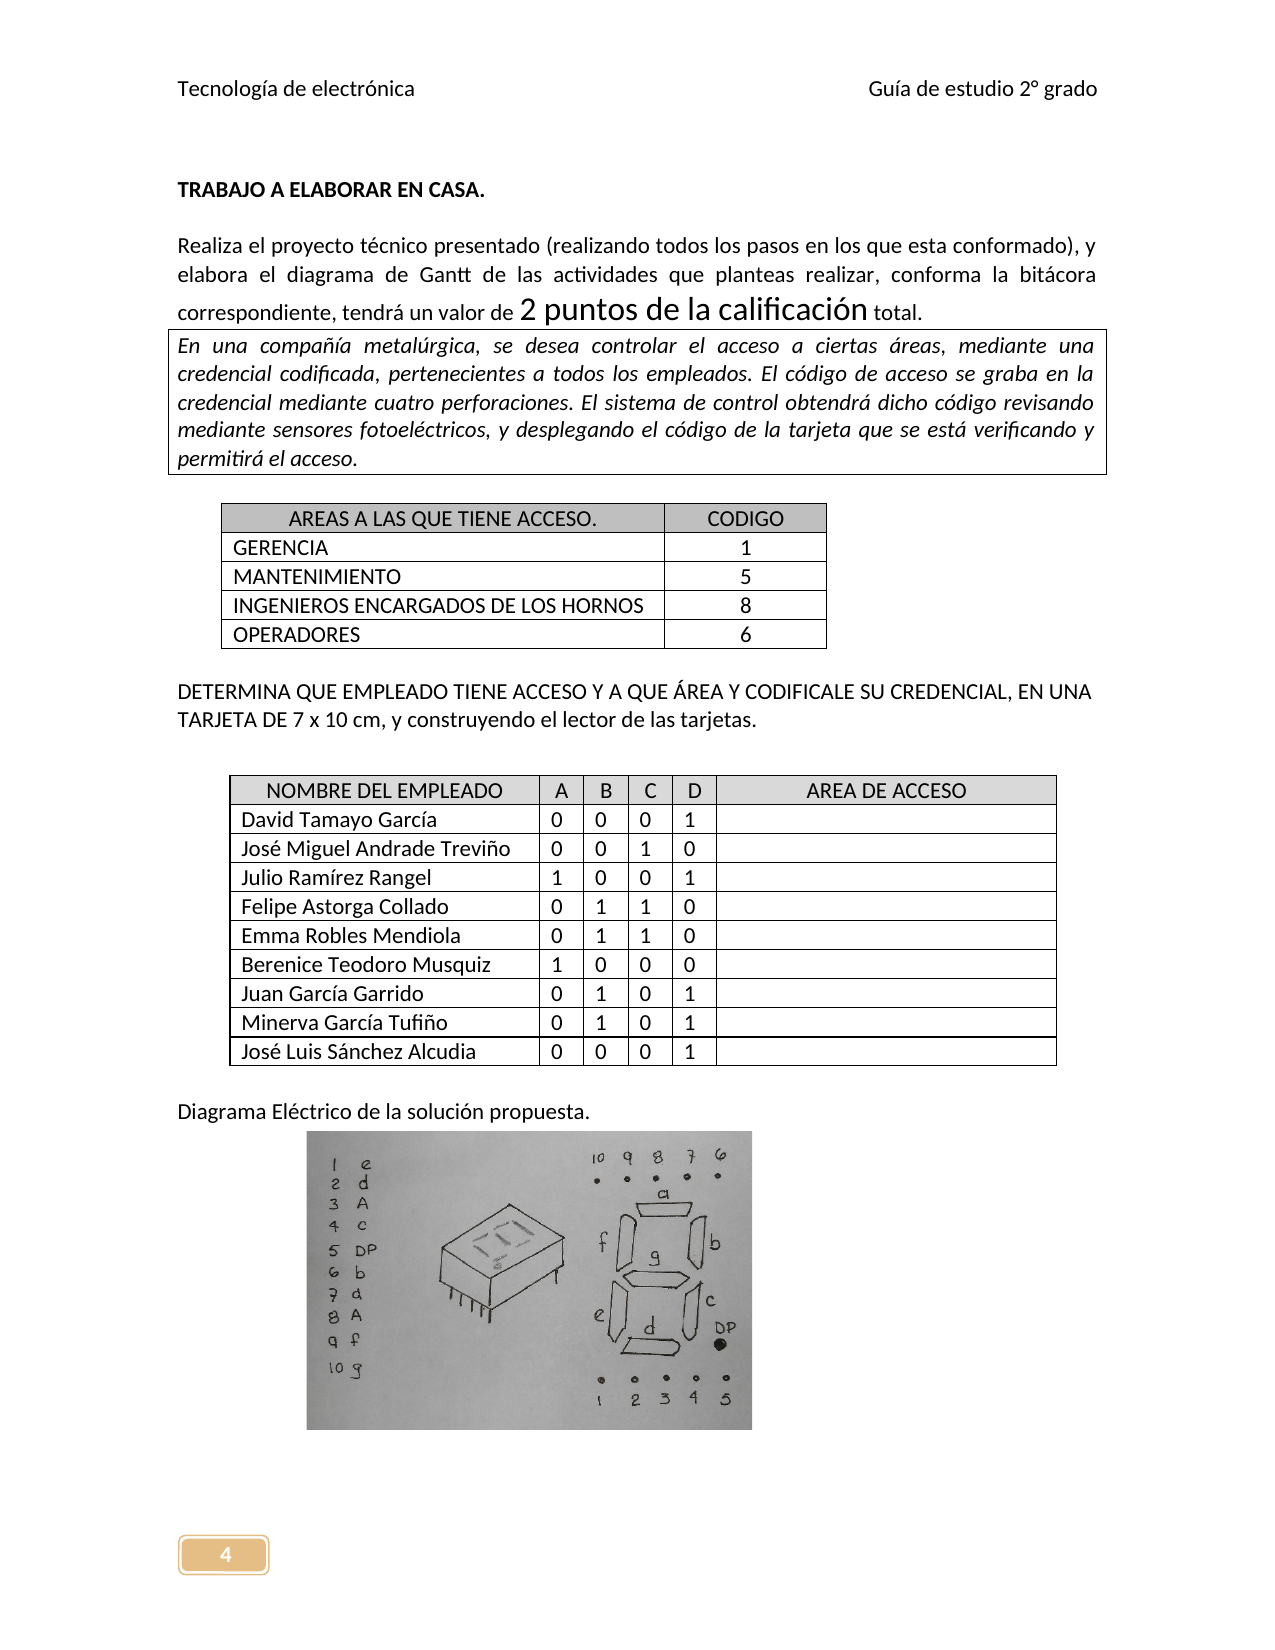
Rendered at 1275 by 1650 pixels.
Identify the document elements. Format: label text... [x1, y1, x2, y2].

table_cell 1 [673, 1008, 716, 1036]
table_cell 0 [629, 863, 672, 891]
table_cell 0 [584, 834, 628, 862]
table_cell 0 [540, 921, 583, 949]
table_cell [717, 863, 1056, 891]
table_cell José Luis Sánchez Alcudia [231, 1038, 539, 1065]
table_cell Emma Robles Mendiola [231, 921, 539, 949]
table_cell 1 [673, 863, 716, 891]
table_cell 0 [584, 950, 628, 978]
table_header B [584, 776, 628, 804]
text En una compañía metalúrgica, se desea controlar el acceso a ciertas áreas, mediante una credencial codificada, pertenecientes a todos los empleados. El código de acceso se graba en la credencial mediante cuatro perforaciones. El sistema de control obtendrá dicho código revisando mediante sensores fotoeléctricos, y desplegando el código de la tarjeta que se está verificando y permitirá el acceso. [169, 330, 1106, 474]
table_cell 0 [629, 1008, 672, 1036]
table_cell 0 [540, 892, 583, 920]
table_cell Julio Ramírez Rangel [231, 863, 539, 891]
table_cell Minerva García Tufiño [231, 1008, 539, 1036]
table_cell 0 [629, 1038, 672, 1065]
table_cell 8 [665, 591, 826, 619]
table_cell GERENCIA [222, 533, 664, 561]
table_cell Juan García Garrido [231, 979, 539, 1007]
table_cell [717, 1008, 1056, 1036]
table_cell [717, 805, 1056, 833]
table_cell 0 [540, 1038, 583, 1065]
table_cell 0 [540, 1008, 583, 1036]
table_cell MANTENIMIENTO [222, 562, 664, 590]
table_cell [717, 950, 1056, 978]
table_cell 1 [584, 892, 628, 920]
picture [305, 1131, 752, 1429]
table_cell David Tamayo García [231, 805, 539, 833]
table_header A [540, 776, 583, 804]
table_header CODIGO [665, 504, 826, 532]
table_cell 0 [540, 805, 583, 833]
table_cell 0 [673, 834, 716, 862]
table_cell [717, 1038, 1056, 1065]
table_cell 1 [540, 863, 583, 891]
table_header D [673, 776, 716, 804]
table_cell [717, 834, 1056, 862]
text TRABAJO A ELABORAR EN CASA. [177, 176, 1098, 204]
table_header AREAS A LAS QUE TIENE ACCESO. [222, 504, 664, 532]
text Realiza el proyecto técnico presentado (realizando todos los pasos en los que esta conformado), y elabora el diagrama de Gantt de las actividades que planteas realizar, conforma la bitácora correspondiente, tendrá un valor de 2 puntos de la calificación total. [177, 232, 1098, 328]
table_cell 1 [673, 805, 716, 833]
table_cell 1 [673, 979, 716, 1007]
table_cell 1 [629, 834, 672, 862]
table_cell Berenice Teodoro Musquiz [231, 950, 539, 978]
table_cell INGENIEROS ENCARGADOS DE LOS HORNOS [222, 591, 664, 619]
table_cell 1 [673, 1038, 716, 1065]
table_cell 0 [673, 950, 716, 978]
table_cell 0 [540, 979, 583, 1007]
table_cell 0 [584, 1038, 628, 1065]
table_cell 0 [629, 805, 672, 833]
table_cell 6 [665, 620, 826, 648]
table_cell 1 [584, 979, 628, 1007]
table_cell 0 [673, 892, 716, 920]
table_cell 1 [584, 921, 628, 949]
table_cell 0 [629, 979, 672, 1007]
table_cell [717, 921, 1056, 949]
table_cell 0 [673, 921, 716, 949]
table_cell 0 [584, 863, 628, 891]
table_cell 0 [629, 950, 672, 978]
table_cell 1 [629, 921, 672, 949]
table_cell 1 [584, 1008, 628, 1036]
table_cell 5 [665, 562, 826, 590]
table_cell 1 [629, 892, 672, 920]
table_header C [629, 776, 672, 804]
table_cell 0 [540, 834, 583, 862]
table_cell Felipe Astorga Collado [231, 892, 539, 920]
table_header NOMBRE DEL EMPLEADO [231, 776, 539, 804]
table_cell 1 [540, 950, 583, 978]
text DETERMINA QUE EMPLEADO TIENE ACCESO Y A QUE ÁREA Y CODIFICALE SU CREDENCIAL, EN UNA TARJETA DE 7 x 10 cm, y construyendo el lector de las tarjetas. [177, 677, 1098, 733]
table_cell [717, 979, 1056, 1007]
table_header AREA DE ACCESO [717, 776, 1056, 804]
text Diagrama Eléctrico de la solución propuesta. [177, 1097, 1098, 1126]
table_cell 1 [665, 533, 826, 561]
table_cell 0 [584, 805, 628, 833]
table_cell OPERADORES [222, 620, 664, 648]
table_cell José Miguel Andrade Treviño [231, 834, 539, 862]
table_cell [717, 892, 1056, 920]
